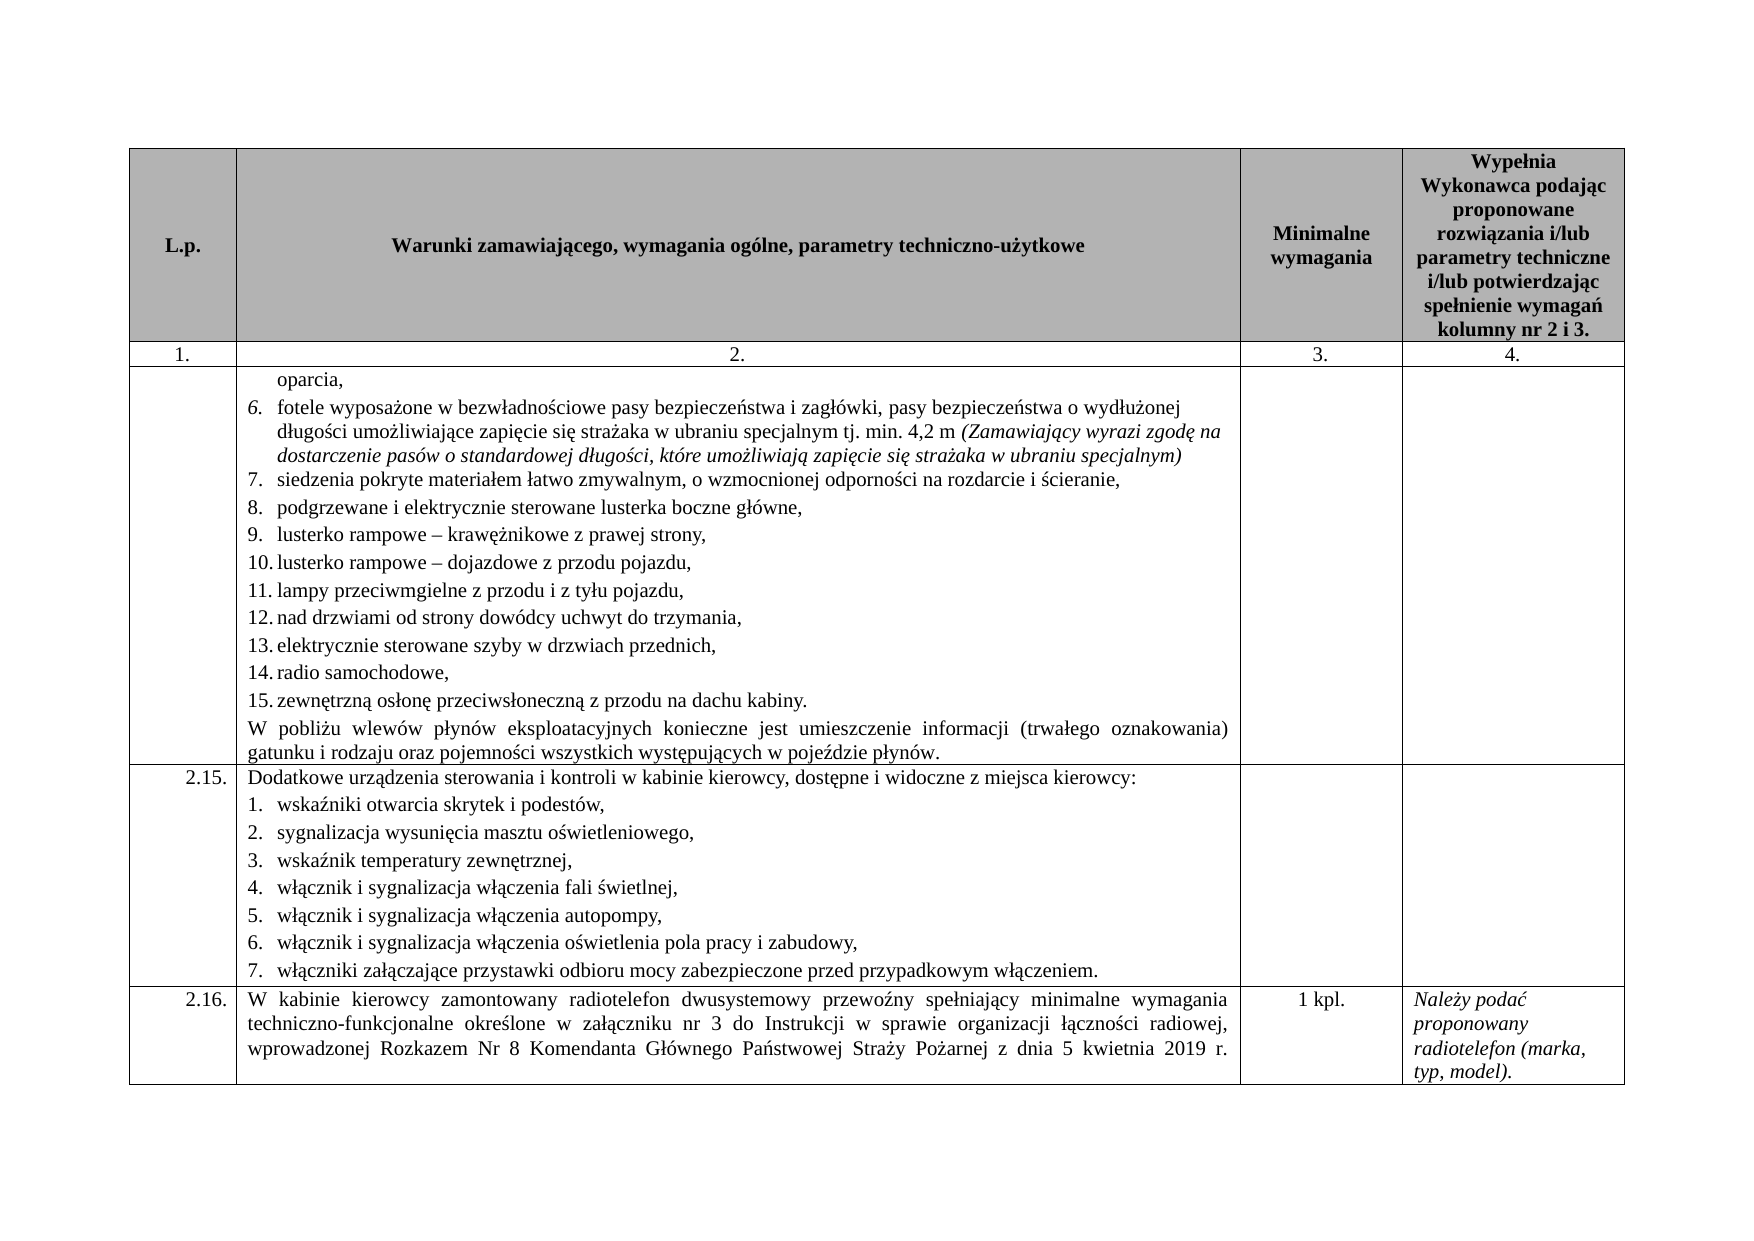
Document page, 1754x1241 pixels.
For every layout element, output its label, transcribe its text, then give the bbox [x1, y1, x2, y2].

table_header Minimalne wymagania [1241, 149, 1402, 341]
table_cell [1241, 342, 1402, 366]
table_cell [1403, 765, 1624, 986]
table_cell [130, 765, 236, 986]
table_header L.p. [130, 149, 236, 341]
table_cell [1241, 367, 1402, 764]
table_cell [1403, 342, 1624, 366]
table_cell 1 kpl. [1241, 987, 1402, 1083]
table_cell Należy podać proponowany radiotelefon (marka, typ, model). [1403, 987, 1624, 1083]
table_cell [130, 987, 236, 1083]
table_header Wypełnia Wykonawca podając proponowane rozwiązania i/lub parametry techniczne i/lub potwierdzając spełnienie wymagań kolumny nr 2 i 3. [1403, 149, 1624, 341]
table_cell [130, 367, 236, 764]
table_cell [1403, 367, 1624, 764]
table_cell [1241, 765, 1402, 986]
table_cell [237, 342, 1240, 366]
table_cell [130, 342, 236, 366]
table_cell Dodatkowe urządzenia sterowania i kontroli w kabinie kierowcy, dostępne i widoczne z miejsca kierowcy: wskaźniki otwarcia skrytek i podestów, sygnalizacja wysunięcia masztu oświetleniowego, wskaźnik temperatury zewnętrznej, włącznik i sygnalizacja włączenia fali świetlnej, włącznik i sygnalizacja włączenia autopompy, włącznik i sygnalizacja włączenia oświetlenia pola pracy i zabudowy, włączniki załączające przystawki odbioru mocy zabezpieczone przed przypadkowym włączeniem. [237, 765, 1240, 986]
table_header Warunki zamawiającego, wymagania ogólne, parametry techniczno-użytkowe [237, 149, 1240, 341]
